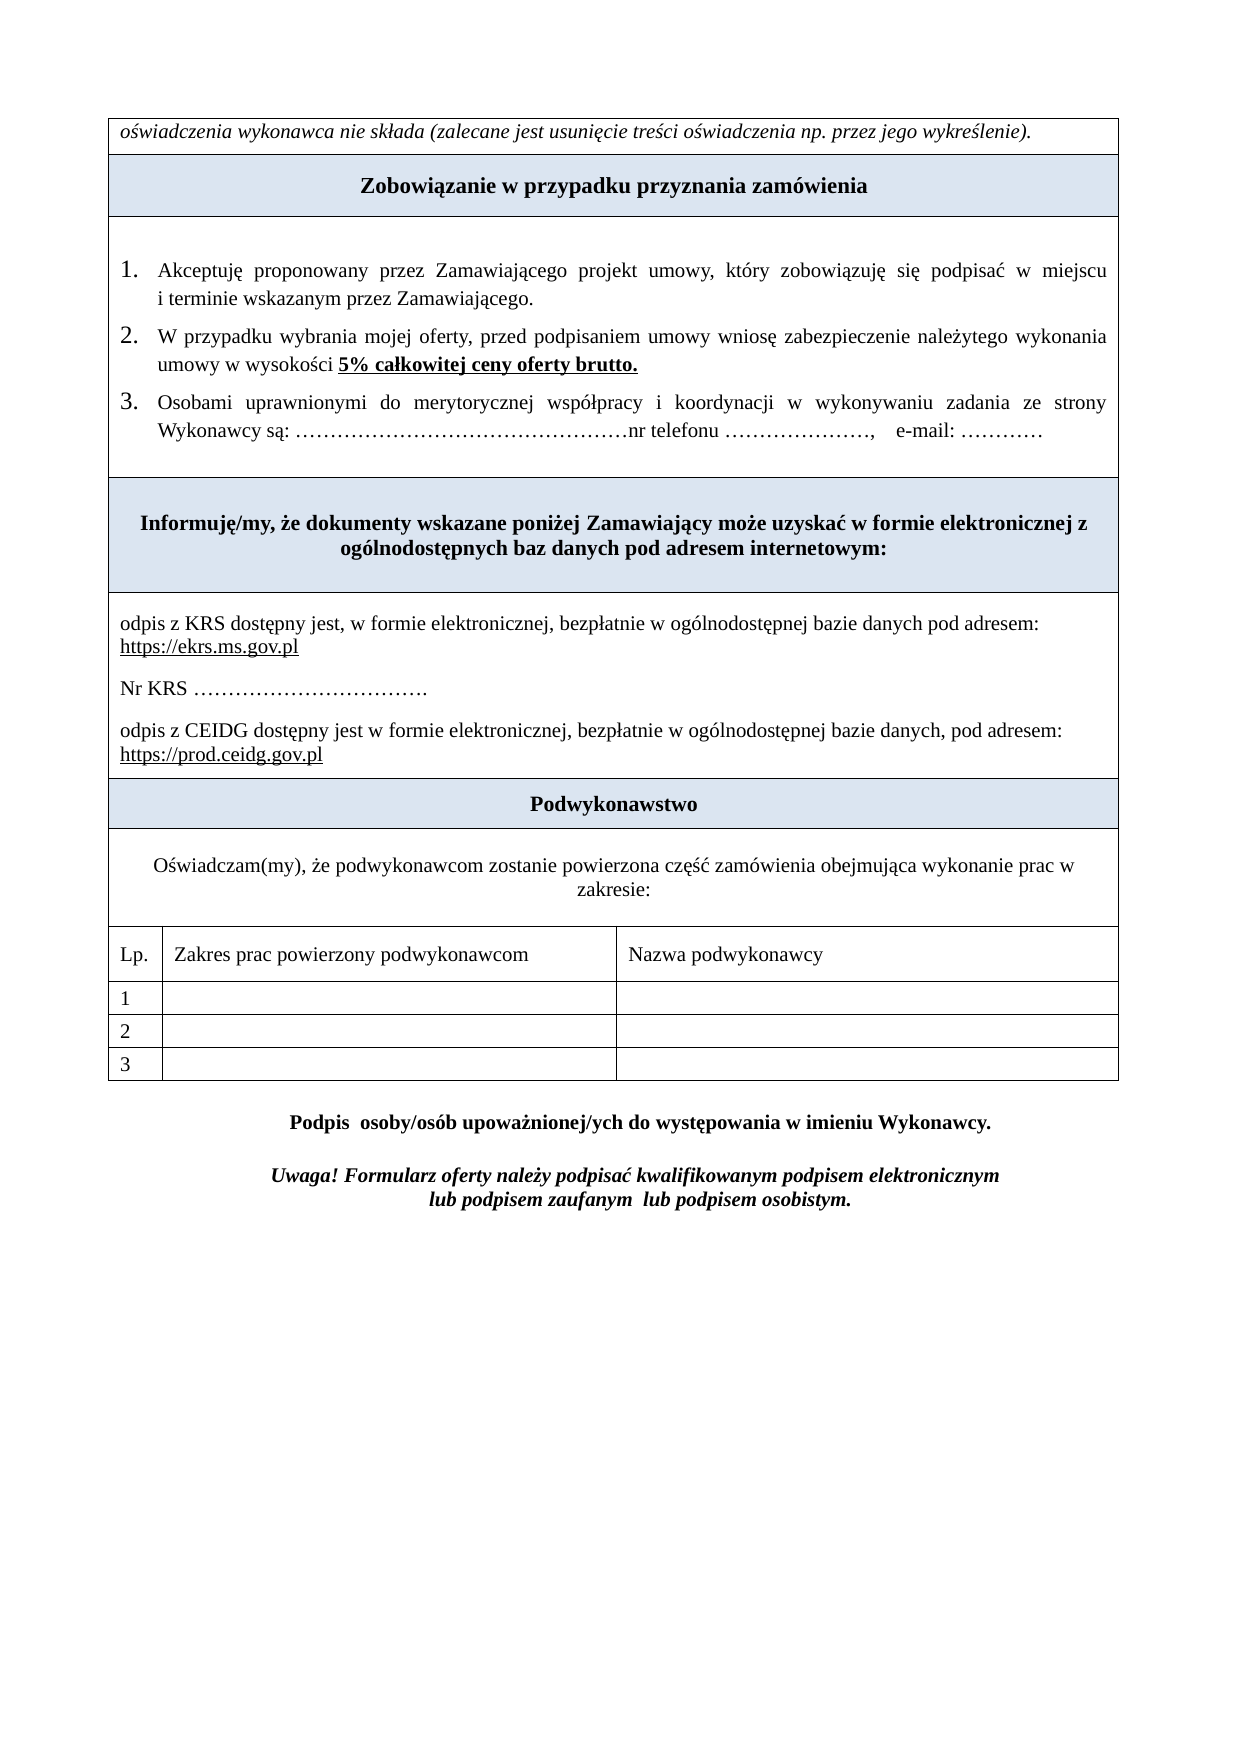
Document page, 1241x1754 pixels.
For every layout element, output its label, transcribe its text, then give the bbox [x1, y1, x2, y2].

text Uwaga! Formularz oferty należy podpisać kwalifikowanym podpisem elektronicznym lub podpisem zaufanym lub podpisem osobistym. [118, 1163, 1162, 1211]
table_cell Oświadczam(my), że podwykonawcom zostanie powierzona część zamówienia obejmująca wykonanie prac w zakresie: [109, 829, 1118, 926]
table_cell Nazwa podwykonawcy [617, 927, 1118, 981]
table_cell Zobowiązanie w przypadku przyznania zamówienia [109, 155, 1118, 216]
table_cell [163, 1015, 616, 1047]
table_cell odpis z KRS dostępny jest, w formie elektronicznej, bezpłatnie w ogólnodostępnej bazie danych pod adresem: https://ekrs.ms.gov.pl Nr KRS ……………………………. odpis z CEIDG dostępny jest w formie elektronicznej, bezpłatnie w ogólnodostępnej bazie danych, pod adresem: https://prod.ceidg.gov.pl [109, 593, 1118, 778]
table_cell Lp. [109, 927, 162, 981]
table_cell [163, 1048, 616, 1080]
table_cell Informuję/my, że dokumenty wskazane poniżej Zamawiający może uzyskać w formie elektronicznej z ogólnodostępnych baz danych pod adresem internetowym: [109, 478, 1118, 592]
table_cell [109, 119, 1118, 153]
table_cell 3 [109, 1048, 162, 1080]
text Podpis osoby/osób upoważnionej/ych do występowania w imieniu Wykonawcy. [118, 1110, 1162, 1134]
table_cell 1 [109, 982, 162, 1014]
table_cell 2 [109, 1015, 162, 1047]
table_cell [617, 982, 1118, 1014]
table_cell [617, 1048, 1118, 1080]
table_cell Akceptuję proponowany przez Zamawiającego projekt umowy, który zobowiązuję się podpisać w miejscu i terminie wskazanym przez Zamawiającego. W przypadku wybrania mojej oferty, przed podpisaniem umowy wniosę zabezpieczenie należytego wykonania umowy w wysokości 5% całkowitej ceny oferty brutto. Osobami uprawnionymi do merytorycznej współpracy i koordynacji w wykonywaniu zadania ze strony Wykonawcy są: …………………………………………nr telefonu …………………, e-mail: ………… [109, 217, 1118, 477]
table_cell [163, 982, 616, 1014]
table_cell Zakres prac powierzony podwykonawcom [163, 927, 616, 981]
table_cell [617, 1015, 1118, 1047]
table_cell Podwykonawstwo [109, 779, 1118, 828]
